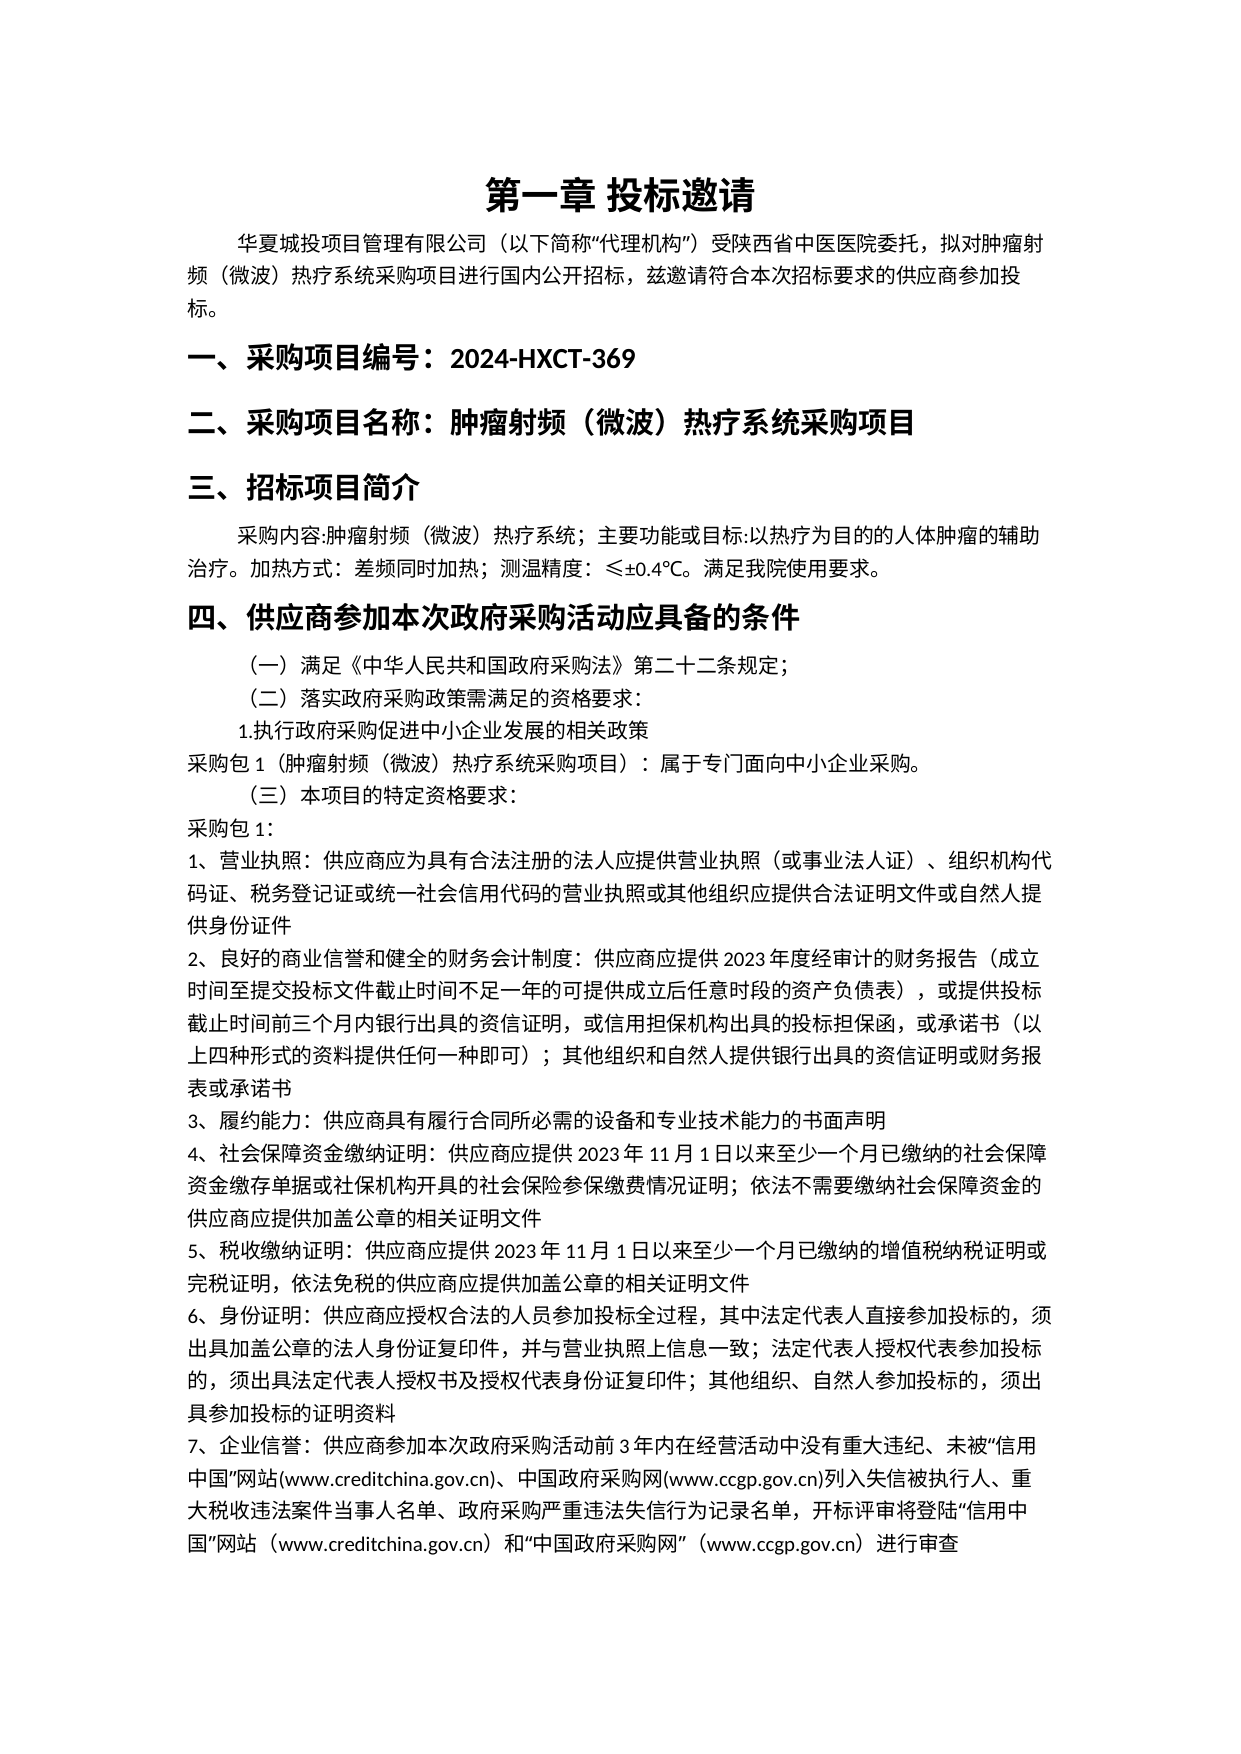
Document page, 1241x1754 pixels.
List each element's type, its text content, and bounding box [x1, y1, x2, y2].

text （二）落实政府采购政策需满足的资格要求： [187, 682, 1053, 714]
text 采购包1： [187, 812, 1053, 844]
text 2、良好的商业信誉和健全的财务会计制度：供应商应提供2023年度经审计的财务报告（成立时间至提交投标文件截止时间不足一年的可提供成立后任意时段的资产负债表），或提供投标截止时间前三个月内银行出具的资信证明，或信用担保机构出具的投标担保函，或承诺书（以上四种形式的资料提供任何一种即可）；其他组织和自然人提供银行出具的资信证明或财务报表或承诺书 [187, 942, 1053, 1104]
text （三）本项目的特定资格要求： [187, 779, 1053, 812]
text （一）满足《中华人民共和国政府采购法》第二十二条规定； [187, 649, 1053, 682]
text 第一章 投标邀请 [187, 162, 1053, 227]
text 6、身份证明：供应商应授权合法的人员参加投标全过程，其中法定代表人直接参加投标的，须出具加盖公章的法人身份证复印件，并与营业执照上信息一致；法定代表人授权代表参加投标的，须出具法定代表人授权书及授权代表身份证复印件；其他组织、自然人参加投标的，须出具参加投标的证明资料 [187, 1299, 1053, 1429]
text 7、企业信誉：供应商参加本次政府采购活动前3年内在经营活动中没有重大违纪、未被“信用中国”网站(www.creditchina.gov.cn)、中国政府采购网(www.ccgp.gov.cn)列入失信被执行人、重大税收违法案件当事人名单、政府采购严重违法失信行为记录名单，开标评审将登陆“信用中国”网站（www.creditchina.gov.cn）和“中国政府采购网”（www.ccgp.gov.cn）进行审查 [187, 1429, 1053, 1559]
text 一、采购项目编号：2024-HXCT-369 [187, 324, 1053, 389]
text 三、招标项目简介 [187, 454, 1053, 519]
text 3、履约能力：供应商具有履行合同所必需的设备和专业技术能力的书面声明 [187, 1104, 1053, 1137]
text 四、供应商参加本次政府采购活动应具备的条件 [187, 584, 1053, 649]
text 4、社会保障资金缴纳证明：供应商应提供2023年11月1日以来至少一个月已缴纳的社会保障资金缴存单据或社保机构开具的社会保险参保缴费情况证明；依法不需要缴纳社会保障资金的供应商应提供加盖公章的相关证明文件 [187, 1137, 1053, 1234]
text 采购包1（肿瘤射频（微波）热疗系统采购项目）：属于专门面向中小企业采购。 [187, 747, 1053, 779]
text 二、采购项目名称：肿瘤射频（微波）热疗系统采购项目 [187, 389, 1053, 454]
text 1、营业执照：供应商应为具有合法注册的法人应提供营业执照（或事业法人证）、组织机构代码证、税务登记证或统一社会信用代码的营业执照或其他组织应提供合法证明文件或自然人提供身份证件 [187, 844, 1053, 942]
text 采购内容:肿瘤射频（微波）热疗系统；主要功能或目标:以热疗为目的的人体肿瘤的辅助治疗。加热方式：差频同时加热；测温精度：≤±0.4℃。满足我院使用要求。 [187, 519, 1053, 584]
text 1.执行政府采购促进中小企业发展的相关政策 [187, 714, 1053, 747]
text 华夏城投项目管理有限公司（以下简称“代理机构”）受陕西省中医医院委托，拟对肿瘤射频（微波）热疗系统采购项目进行国内公开招标，兹邀请符合本次招标要求的供应商参加投标。 [187, 227, 1053, 324]
text 5、税收缴纳证明：供应商应提供2023年11月1日以来至少一个月已缴纳的增值税纳税证明或完税证明，依法免税的供应商应提供加盖公章的相关证明文件 [187, 1234, 1053, 1299]
